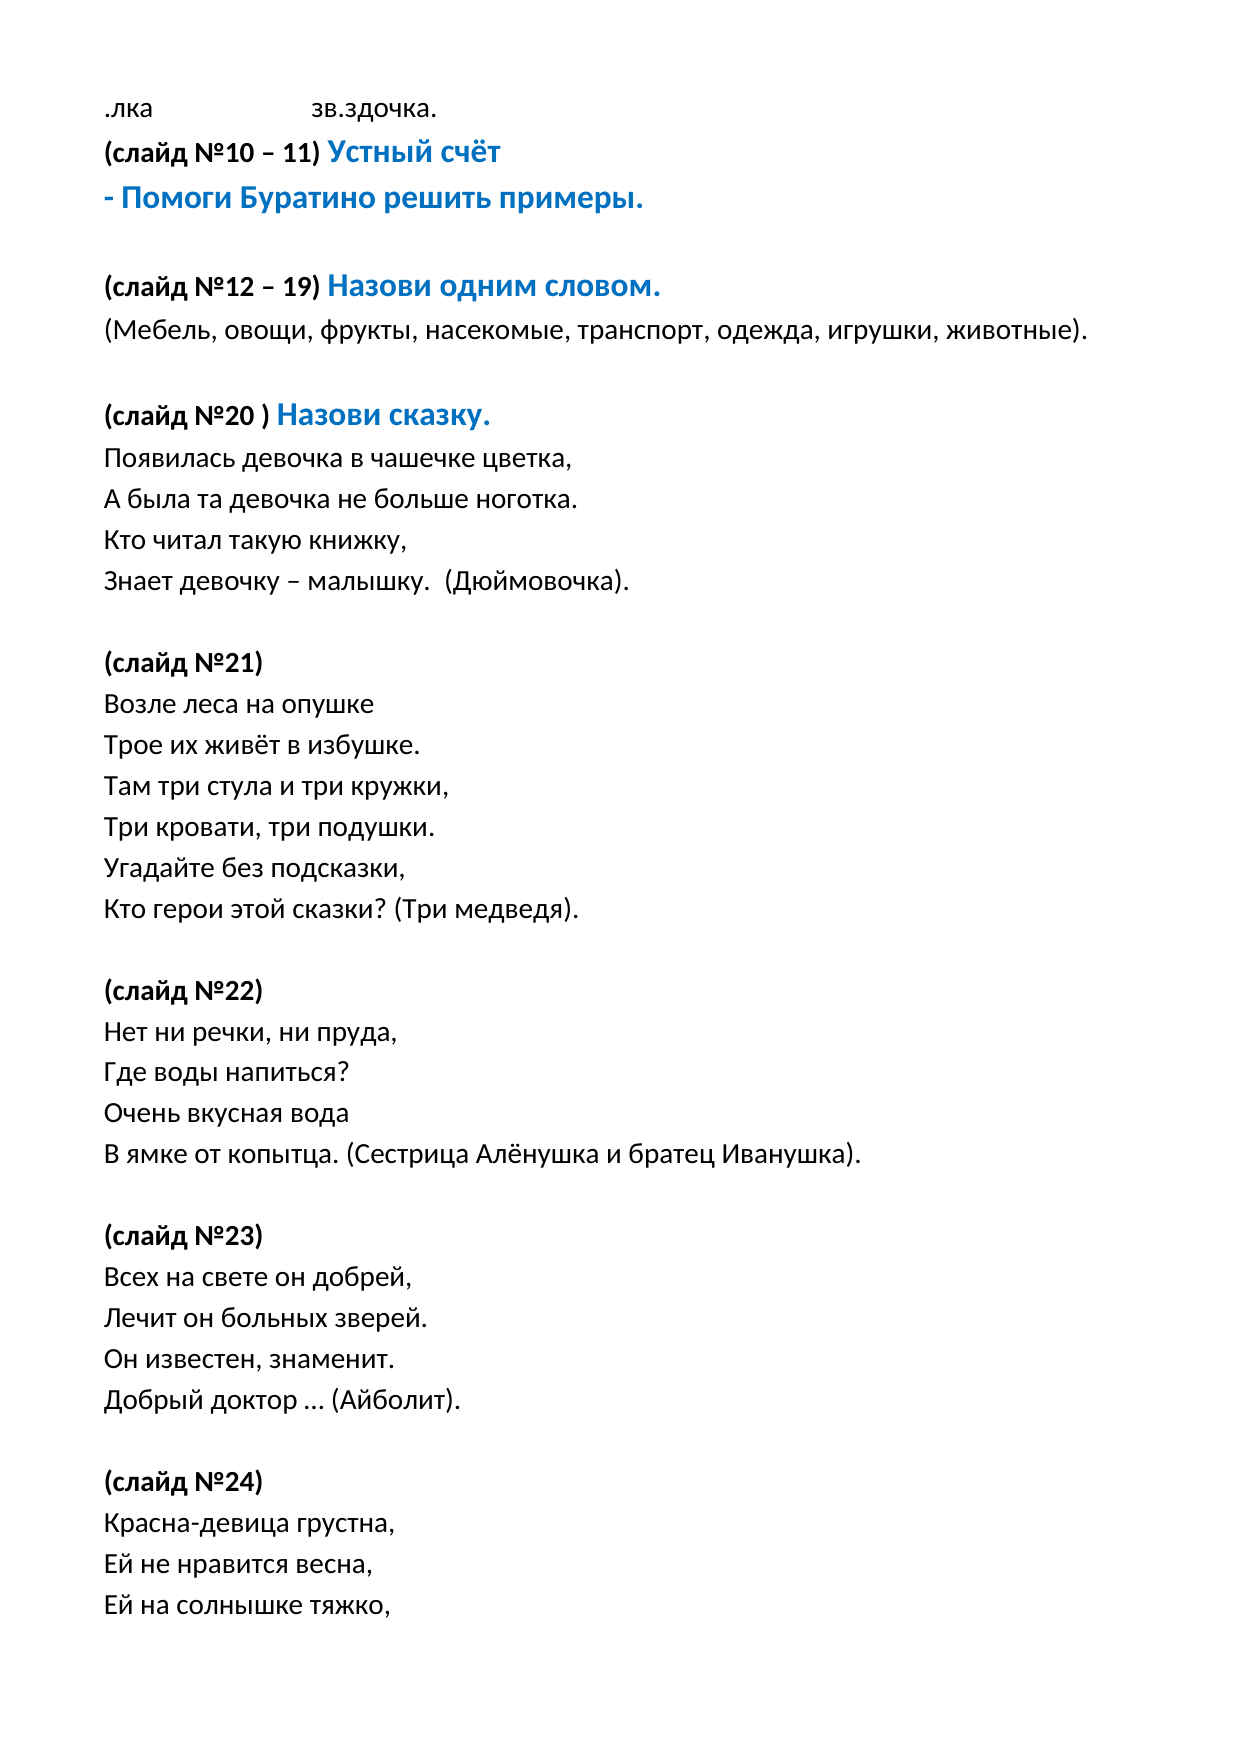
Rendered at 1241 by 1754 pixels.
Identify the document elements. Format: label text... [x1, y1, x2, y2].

text - Помоги Буратино решить примеры. [103, 176, 1152, 217]
text (Мебель, овощи, фрукты, насекомые, транспорт, одежда, игрушки, животные). [103, 311, 1152, 346]
text Возле леса на опушке [103, 685, 1152, 721]
text (слайд №12 – 19) Назови одним словом. [103, 264, 1152, 305]
text Он известен, знаменит. [103, 1340, 1152, 1376]
text Появилась девочка в чашечке цветка, [103, 439, 1152, 475]
text Лечит он больных зверей. [103, 1299, 1152, 1335]
text Всех на свете он добрей, [103, 1258, 1152, 1294]
text Кто герои этой сказки? (Три медведя). [103, 890, 1152, 925]
text Угадайте без подсказки, [103, 849, 1152, 884]
text Добрый доктор … (Айболит). [103, 1381, 1152, 1417]
text Красна-девица грустна, [103, 1504, 1152, 1539]
text (слайд №22) [103, 972, 1152, 1007]
text (слайд №21) [103, 644, 1152, 680]
text Трое их живёт в избушке. [103, 726, 1152, 762]
text .лка зв.здочка. [103, 89, 1152, 124]
text (слайд №20 ) Назови сказку. [103, 393, 1152, 433]
text (слайд №23) [103, 1217, 1152, 1253]
text Знает девочку – малышку. (Дюймовочка). [103, 562, 1152, 598]
text Ей не нравится весна, [103, 1545, 1152, 1580]
text В ямке от копытца. (Сестрица Алёнушка и братец Иванушка). [103, 1135, 1152, 1171]
text Там три стула и три кружки, [103, 767, 1152, 803]
text Где воды напиться? [103, 1053, 1152, 1089]
text Ей на солнышке тяжко, [103, 1586, 1152, 1621]
text Нет ни речки, ни пруда, [103, 1013, 1152, 1048]
text (слайд №10 – 11) Устный счёт [103, 129, 1152, 170]
text Очень вкусная вода [103, 1094, 1152, 1130]
text Три кровати, три подушки. [103, 808, 1152, 843]
text Кто читал такую книжку, [103, 521, 1152, 557]
text (слайд №24) [103, 1463, 1152, 1498]
text А была та девочка не больше ноготка. [103, 480, 1152, 516]
